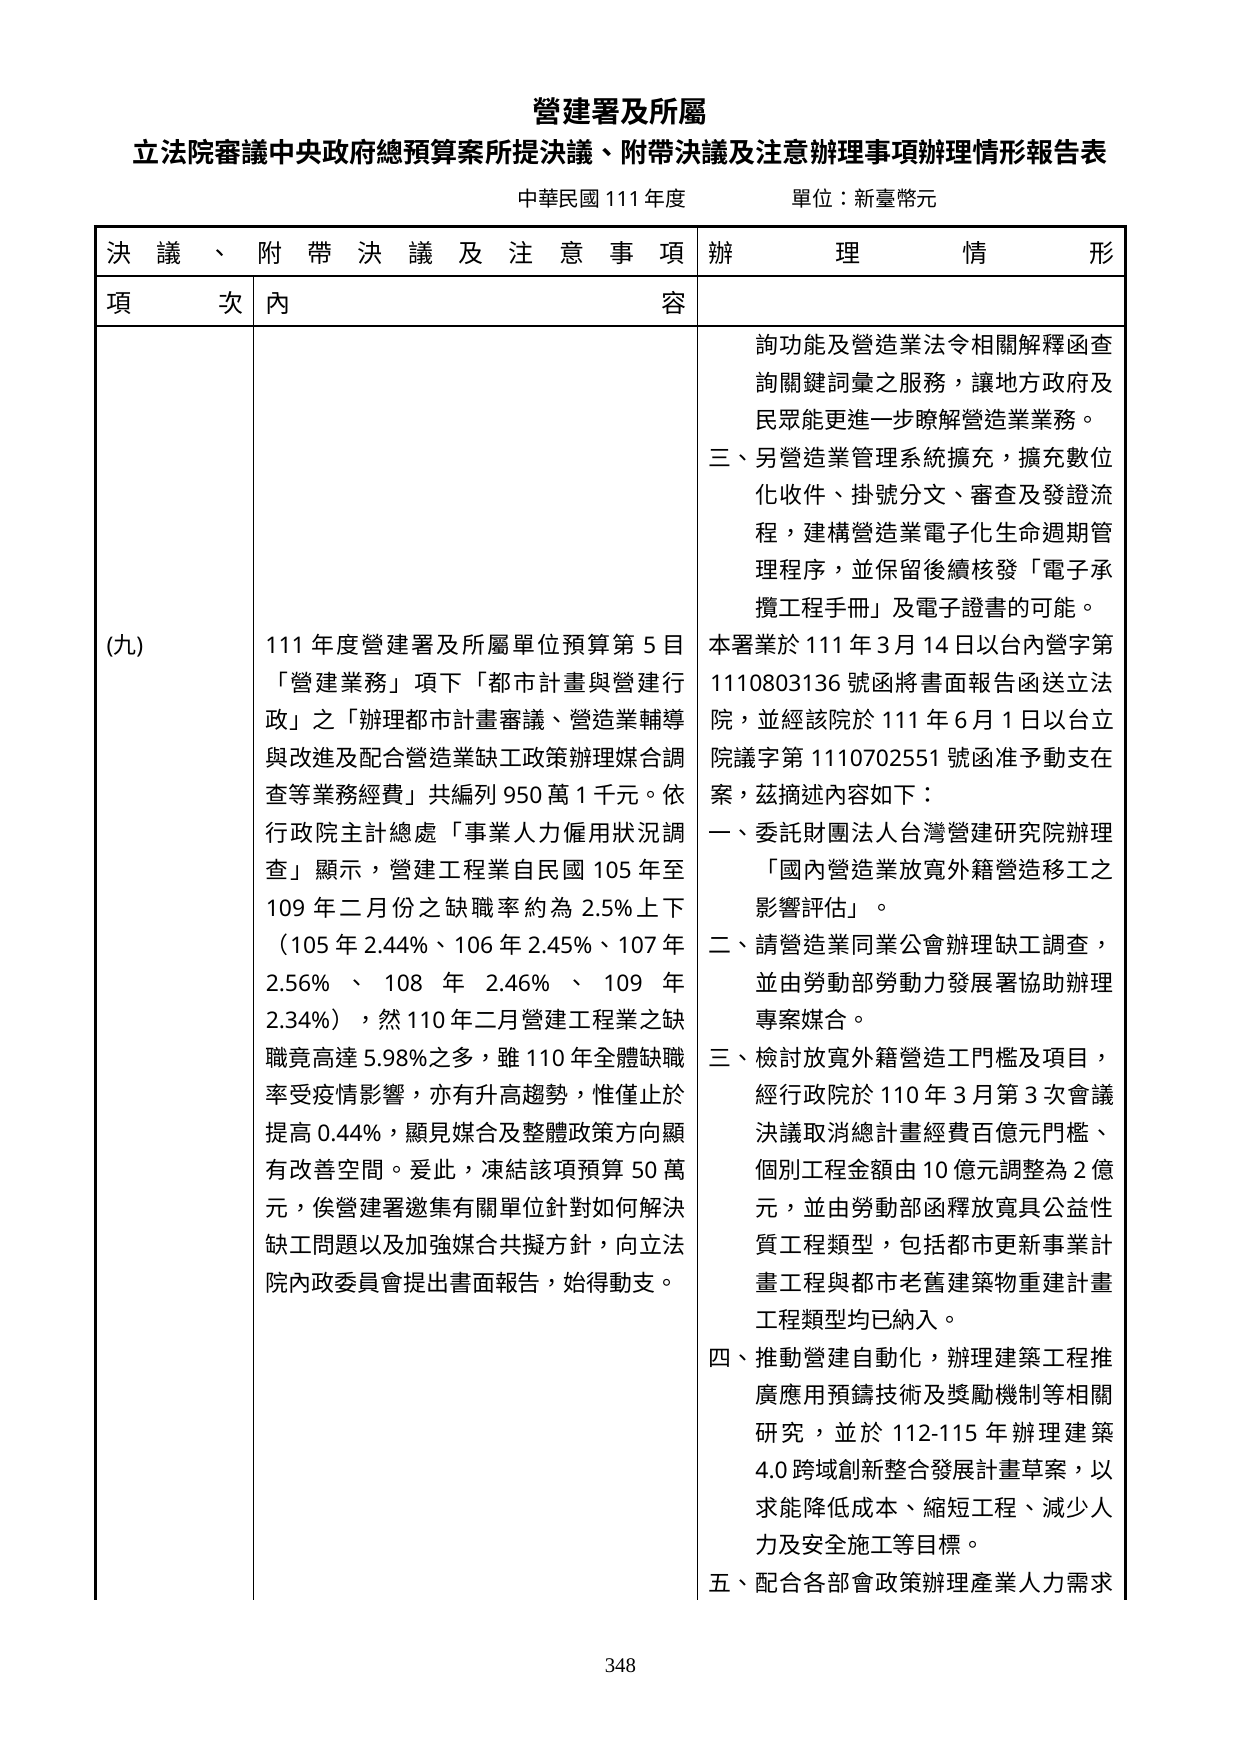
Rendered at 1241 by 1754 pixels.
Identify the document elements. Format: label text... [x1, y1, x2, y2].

table_cell [97, 327, 253, 625]
table_header 決議、附帶決議及注意事項 [97, 228, 697, 275]
table_header 辦理情形 [698, 228, 1124, 275]
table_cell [698, 625, 1124, 1600]
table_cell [698, 327, 1124, 625]
table_cell 項次 [97, 277, 253, 325]
table_cell [97, 625, 253, 1600]
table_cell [254, 327, 697, 625]
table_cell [254, 625, 697, 1600]
table_cell 內容 [254, 277, 697, 325]
table_cell [698, 277, 1124, 325]
